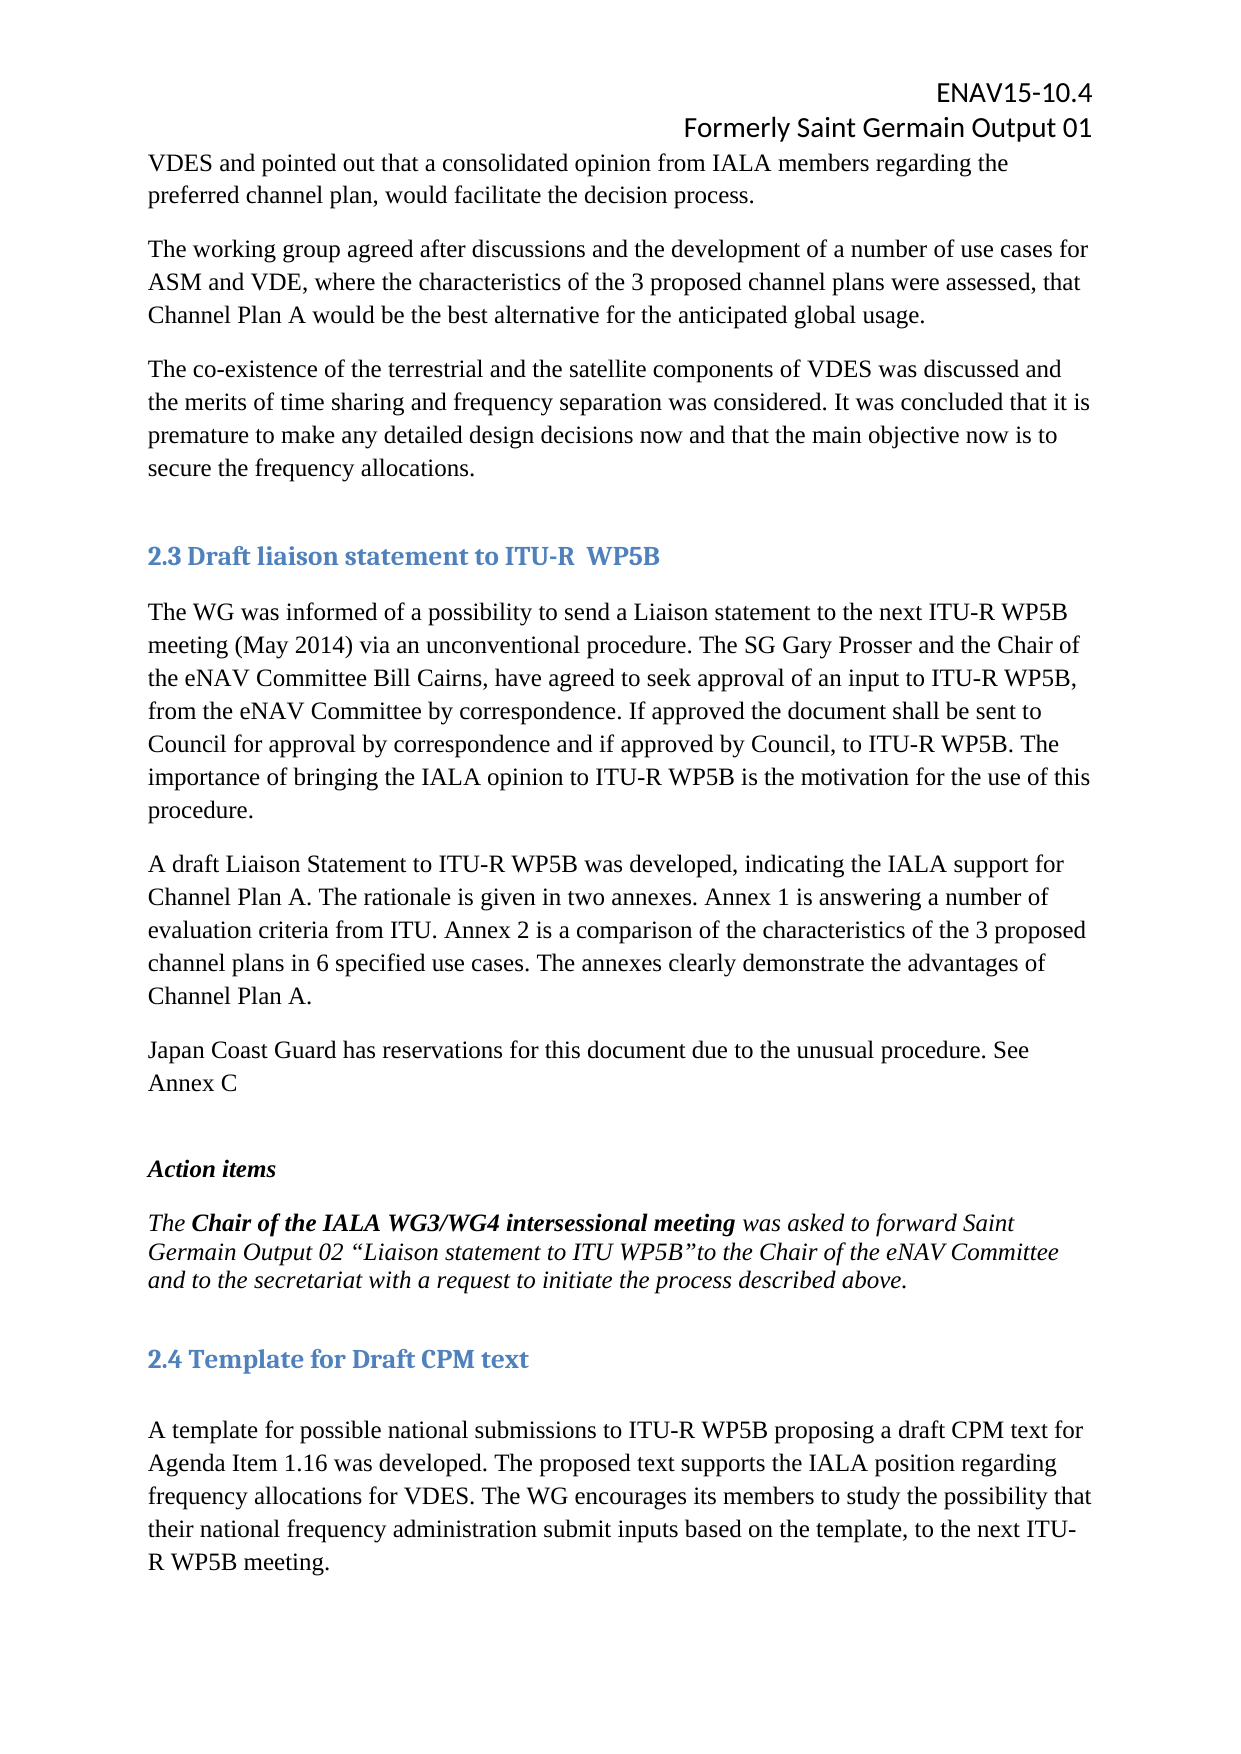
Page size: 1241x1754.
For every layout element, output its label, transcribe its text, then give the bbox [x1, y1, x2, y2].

subtitle 2.4 Template for Draft CPM text [148, 1344, 1093, 1411]
text 2.3 Draft liaison statement to ITU-R WP5B [148, 507, 1093, 572]
text Japan Coast Guard has reservations for this document due to the unusual procedure. See Annex C [148, 1035, 1093, 1097]
text A draft Liaison Statement to ITU-R WP5B was developed, indicating the IALA support for Channel Plan A. The rationale is given in two annexes. Annex 1 is answering a number of evaluation criteria from ITU. Annex 2 is a comparison of the characteristics of the 3 proposed channel plans in 6 specified use cases. The annexes clearly demonstrate the advantages of Channel Plan A. [148, 849, 1093, 1010]
text The Chair of the IALA WG3/WG4 intersessional meeting was asked to forward Saint Germain Output 02 “Liaison statement to ITU WP5B”to the Chair of the eNAV Committee and to the secretariat with a request to initiate the process described above. [148, 1208, 1093, 1294]
text Action items [148, 1122, 1093, 1183]
text The working group agreed after discussions and the development of a number of use cases for ASM and VDE, where the characteristics of the 3 proposed channel plans were assessed, that Channel Plan A would be the best alternative for the anticipated global usage. [148, 234, 1093, 329]
text The co-existence of the terrestrial and the satellite components of VDES was discussed and the merits of time sharing and frequency separation was considered. It was concluded that it is premature to make any detailed design decisions now and that the main objective now is to secure the frequency allocations. [148, 354, 1093, 482]
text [148, 148, 1093, 209]
text A template for possible national submissions to ITU-R WP5B proposing a draft CPM text for Agenda Item 1.16 was developed. The proposed text supports the IALA position regarding frequency allocations for VDES. The WG encourages its members to study the possibility that their national frequency administration submit inputs based on the template, to the next ITU-R WP5B meeting. [148, 1415, 1093, 1576]
text The WG was informed of a possibility to send a Liaison statement to the next ITU-R WP5B meeting (May 2014) via an unconventional procedure. The SG Gary Prosser and the Chair of the eNAV Committee Bill Cairns, have agreed to seek approval of an input to ITU-R WP5B, from the eNAV Committee by correspondence. If approved the document shall be sent to Council for approval by correspondence and if approved by Council, to ITU-R WP5B. The importance of bringing the IALA opinion to ITU-R WP5B is the motivation for the use of this procedure. [148, 597, 1093, 824]
